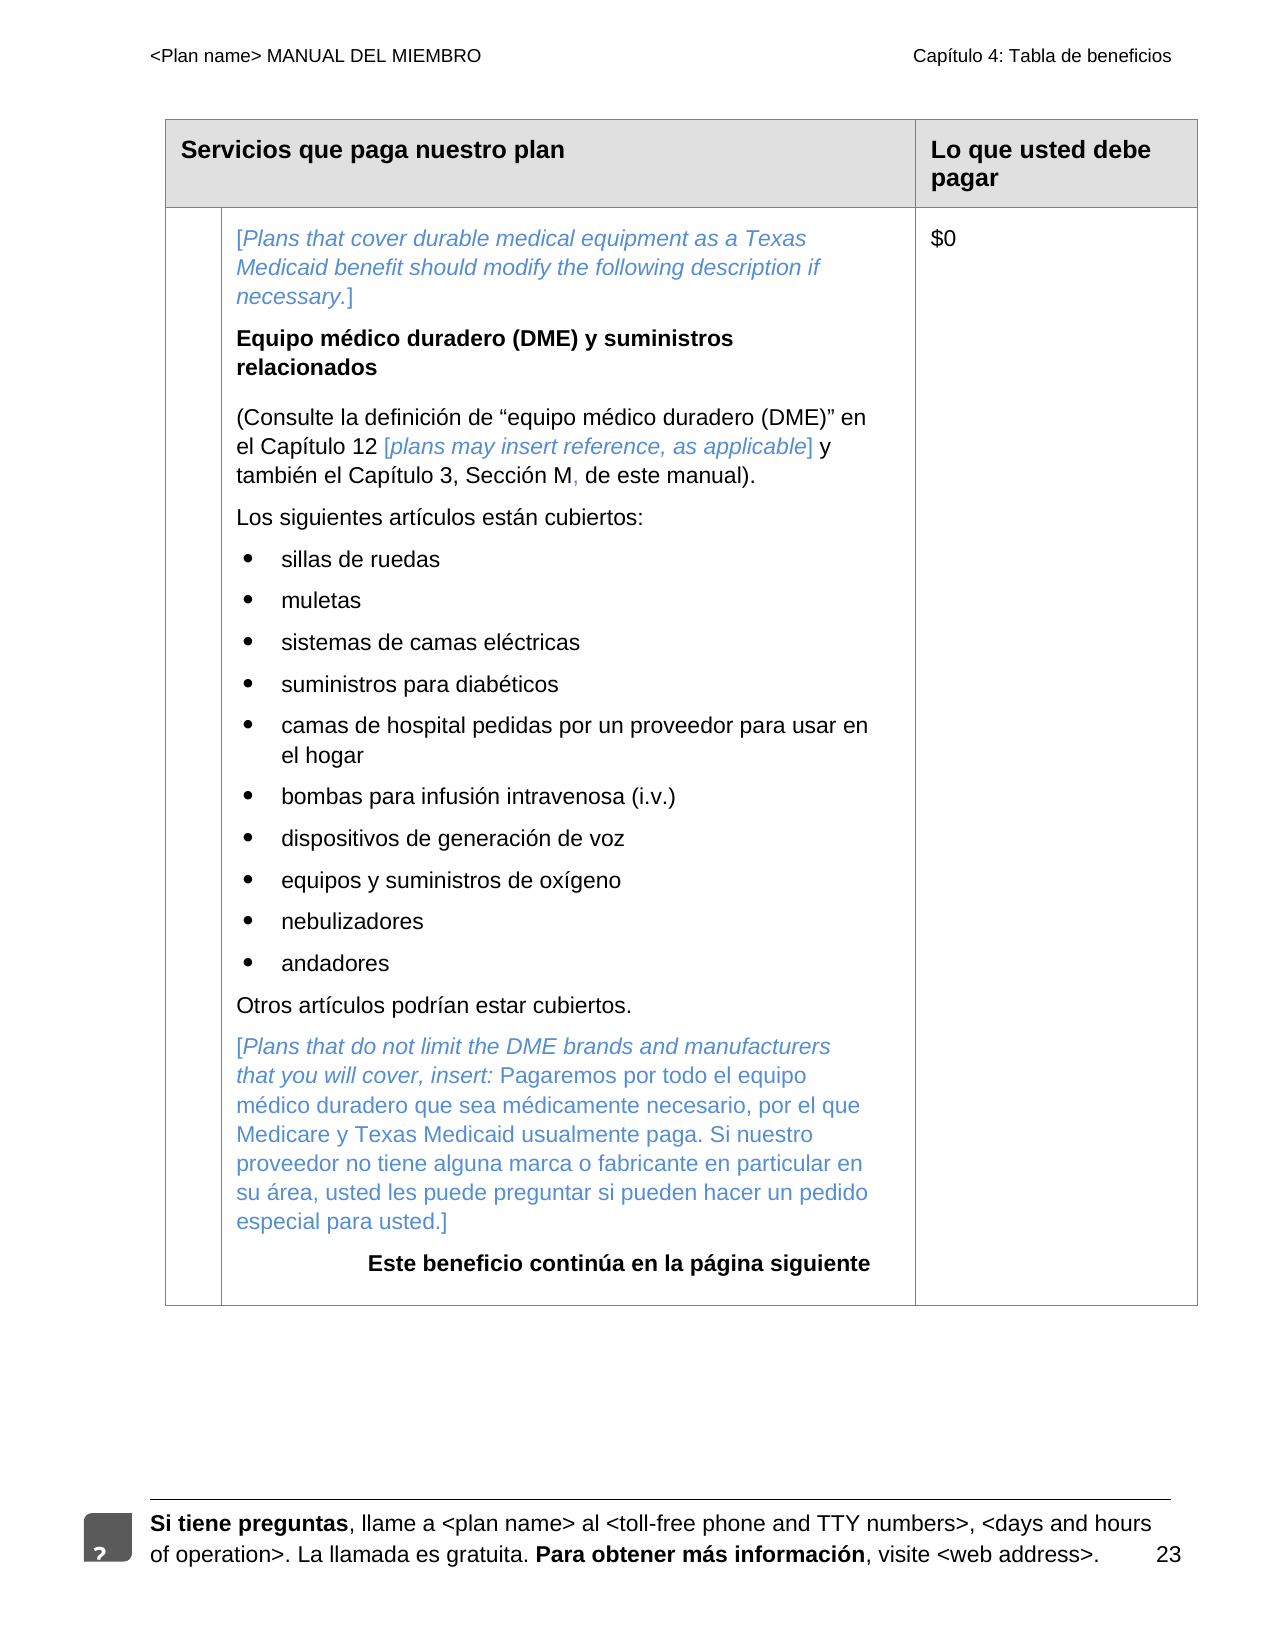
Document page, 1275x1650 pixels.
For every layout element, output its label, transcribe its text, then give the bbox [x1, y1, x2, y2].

table_cell [166, 208, 221, 1305]
table_header Lo que usted debe pagar [916, 120, 1197, 207]
table_cell $0 [916, 208, 1197, 1305]
table_header Servicios que paga nuestro plan [166, 120, 915, 207]
table_cell [Plans that cover durable medical equipment as a Texas Medicaid benefit should modify the following description if necessary.] Equipo médico duradero (DME) y suministros relacionados (Consulte la definición de “equipo médico duradero (DME)” en el Capítulo 12 [plans may insert reference, as applicable] y también el Capítulo 3, Sección M, de este manual). Los siguientes artículos están cubiertos: sillas de ruedas muletas sistemas de camas eléctricas suministros para diabéticos camas de hospital pedidas por un proveedor para usar en el hogar bombas para infusión intravenosa (i.v.) dispositivos de generación de voz equipos y suministros de oxígeno nebulizadores andadores Otros artículos podrían estar cubiertos. [Plans that do not limit the DME brands and manufacturers that you will cover, insert: Pagaremos por todo el equipo médico duradero que sea médicamente necesario, por el que Medicare y Texas Medicaid usualmente paga. Si nuestro proveedor no tiene alguna marca o fabricante en particular en su área, usted les puede preguntar si pueden hacer un pedido especial para usted.] Este beneficio continúa en la página siguiente [222, 208, 915, 1305]
